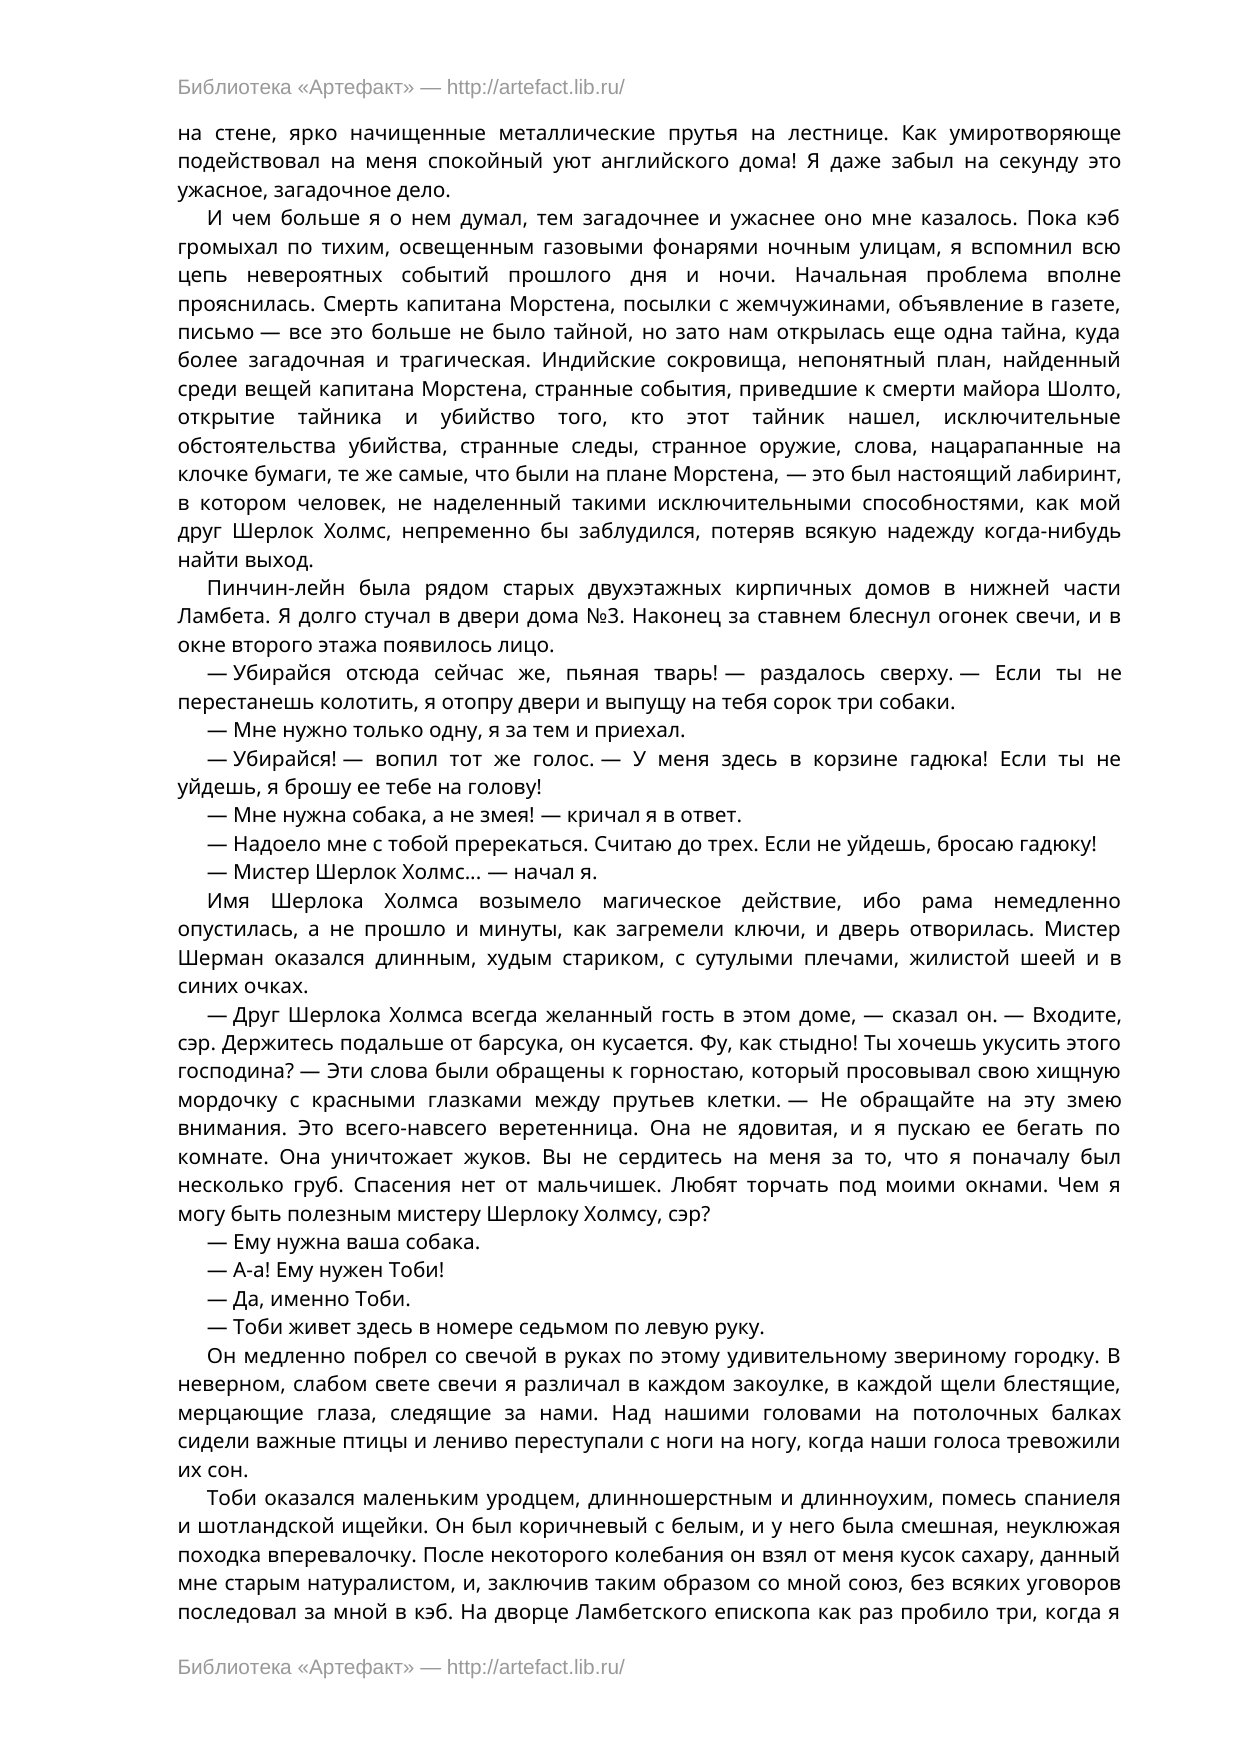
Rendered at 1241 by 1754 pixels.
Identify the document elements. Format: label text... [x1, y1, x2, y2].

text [177, 1483, 1122, 1625]
text — Тоби живет здесь в номере седьмом по левую руку. [177, 1312, 1122, 1341]
text — Убирайся отсюда сейчас же, пьяная тварь! — раздалось сверху. — Если ты не перестанешь колотить, я отопру двери и выпущу на тебя сорок три собаки. [177, 658, 1122, 715]
text — А-а! Ему нужен Тоби! [177, 1256, 1122, 1284]
text — Мне нужна собака, а не змея! — кричал я в ответ. [177, 801, 1122, 829]
text — Друг Шерлока Холмса всегда желанный гость в этом доме, — сказал он. — Входите, сэр. Держитесь подальше от барсука, он кусается. Фу, как стыдно! Ты хочешь укусить этого господина? — Эти слова были обращены к горностаю, который просовывал свою хищную мордочку с красными глазками между прутьев клетки. — Не обращайте на эту змею внимания. Это всего-навсего веретенница. Она не ядовитая, и я пускаю ее бегать по комнате. Она уничтожает жуков. Вы не сердитесь на меня за то, что я поначалу был несколько груб. Спасения нет от мальчишек. Любят торчать под моими окнами. Чем я могу быть полезным мистеру Шерлоку Холмсу, сэр? [177, 1000, 1122, 1227]
text Он медленно побрел со свечой в руках по этому удивительному звериному городку. В неверном, слабом свете свечи я различал в каждом закоулке, в каждой щели блестящие, мерцающие глаза, следящие за нами. Над нашими головами на потолочных балках сидели важные птицы и лениво переступали с ноги на ногу, когда наши голоса тревожили их сон. [177, 1341, 1122, 1483]
text Имя Шерлока Холмса возымело магическое действие, ибо рама немедленно опустилась, а не прошло и минуты, как загремели ключи, и дверь отворилась. Мистер Шерман оказался длинным, худым стариком, с сутулыми плечами, жилистой шеей и в синих очках. [177, 886, 1122, 1000]
text Пинчин-лейн была рядом старых двухэтажных кирпичных домов в нижней части Ламбета. Я долго стучал в двери дома №3. Наконец за ставнем блеснул огонек свечи, и в окне второго этажа появилось лицо. [177, 573, 1122, 658]
text — Надоело мне с тобой пререкаться. Считаю до трех. Если не уйдешь, бросаю гадюку! [177, 829, 1122, 857]
text — Мне нужно только одну, я за тем и приехал. [177, 715, 1122, 744]
text И чем больше я о нем думал, тем загадочнее и ужаснее оно мне казалось. Пока кэб громыхал по тихим, освещенным газовыми фонарями ночным улицам, я вспомнил всю цепь невероятных событий прошлого дня и ночи. Начальная проблема вполне прояснилась. Смерть капитана Морстена, посылки с жемчужинами, объявление в газете, письмо — все это больше не было тайной, но зато нам открылась еще одна тайна, куда более загадочная и трагическая. Индийские сокровища, непонятный план, найденный среди вещей капитана Морстена, странные события, приведшие к смерти майора Шолто, открытие тайника и убийство того, кто этот тайник нашел, исключительные обстоятельства убийства, странные следы, странное оружие, слова, нацарапанные на клочке бумаги, те же самые, что были на плане Морстена, — это был настоящий лабиринт, в котором человек, не наделенный такими исключительными способностями, как мой друг Шерлок Холмс, непременно бы заблудился, потеряв всякую надежду когда-нибудь найти выход. [177, 203, 1122, 573]
text — Убирайся! — вопил тот же голос. — У меня здесь в корзине гадюка! Если ты не уйдешь, я брошу ее тебе на голову! [177, 744, 1122, 801]
text — Да, именно Тоби. [177, 1284, 1122, 1312]
text — Мистер Шерлок Холмс... — начал я. [177, 857, 1122, 886]
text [177, 118, 1122, 203]
text — Ему нужна ваша собака. [177, 1227, 1122, 1256]
